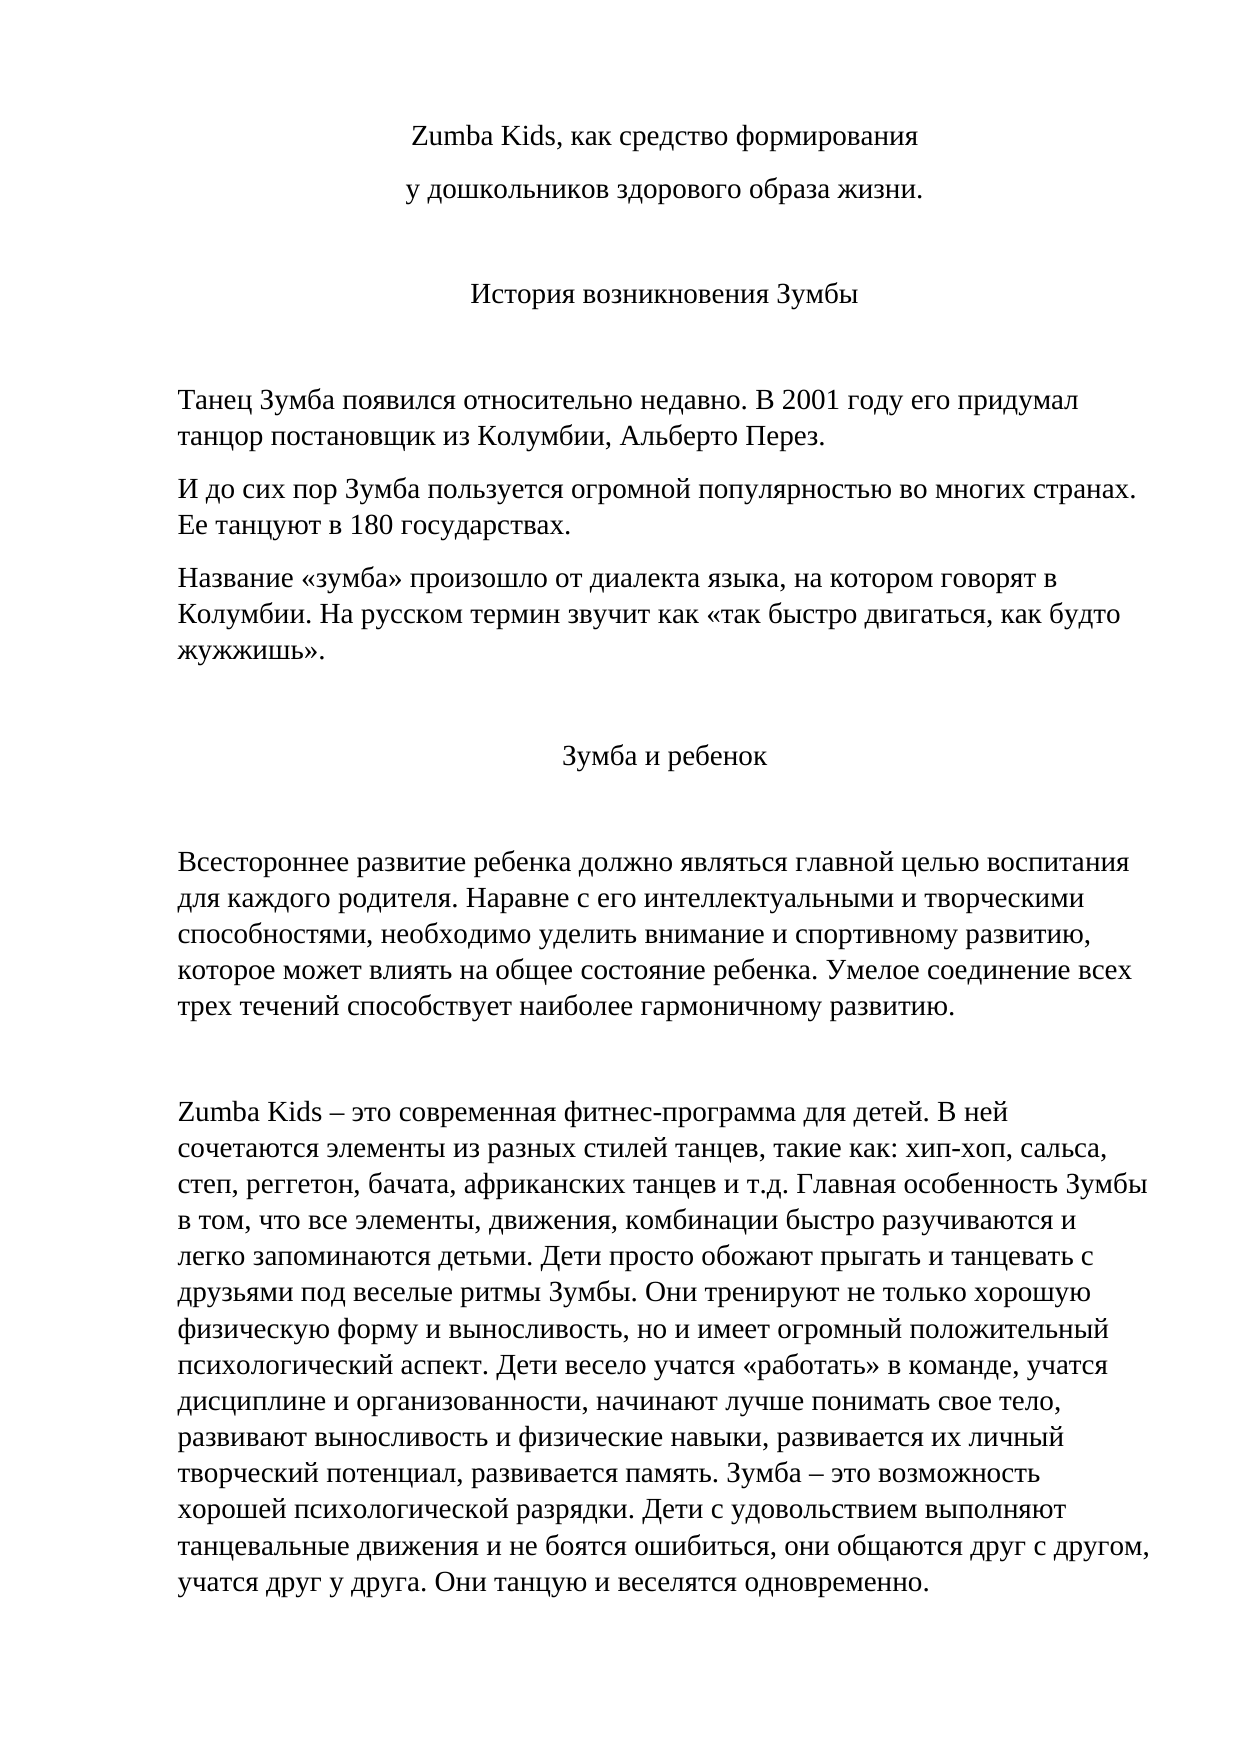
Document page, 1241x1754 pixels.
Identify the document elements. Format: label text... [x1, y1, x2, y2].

text История возникновения Зумбы [177, 277, 1152, 310]
text Zumba Kids – это современная фитнес-программа для детей. В ней сочетаются элементы из разных стилей танцев, такие как: хип-хоп, сальса, степ, реггетон, бачата, африканских танцев и т.д. Главная особенность Зумбы в том, что все элементы, движения, комбинации быстро разучиваются и легко запоминаются детьми. Дети просто обожают прыгать и танцевать с друзьями под веселые ритмы Зумбы. Они тренируют не только хорошую физическую форму и выносливость, но и имеет огромный положительный психологический аспект. Дети весело учатся «работать» в команде, учатся дисциплине и организованности, начинают лучше понимать свое тело, развивают выносливость и физические навыки, развивается их личный творческий потенциал, развивается память. Зумба – это возможность хорошей психологической разрядки. Дети с удовольствием выполняют танцевальные движения и не боятся ошибиться, они общаются друг с другом, учатся друг у друга. Они танцую и веселятся одновременно. [177, 1094, 1152, 1597]
text Zumba Kids, как средство формирования [177, 118, 1152, 152]
text у дошкольников здорового образа жизни. [177, 171, 1152, 204]
text Название «зумба» произошло от диалекта языка, на котором говорят в Колумбии. На русском термин звучит как «так быстро двигаться, как будто жужжишь». [177, 560, 1152, 666]
text Танец Зумба появился относительно недавно. В 2001 году его придумал танцор постановщик из Колумбии, Альберто Перез. [177, 382, 1152, 452]
text Всестороннее развитие ребенка должно являться главной целью воспитания для каждого родителя. Наравне с его интеллектуальными и творческими способностями, необходимо уделить внимание и спортивному развитию, которое может влиять на общее состояние ребенка. Умелое соединение всех трех течений способствует наиболее гармоничному развитию. [177, 844, 1152, 1022]
text Зумба и ребенок [177, 738, 1152, 772]
text И до сих пор Зумба пользуется огромной популярностью во многих странах. Ее танцуют в 180 государствах. [177, 471, 1152, 541]
